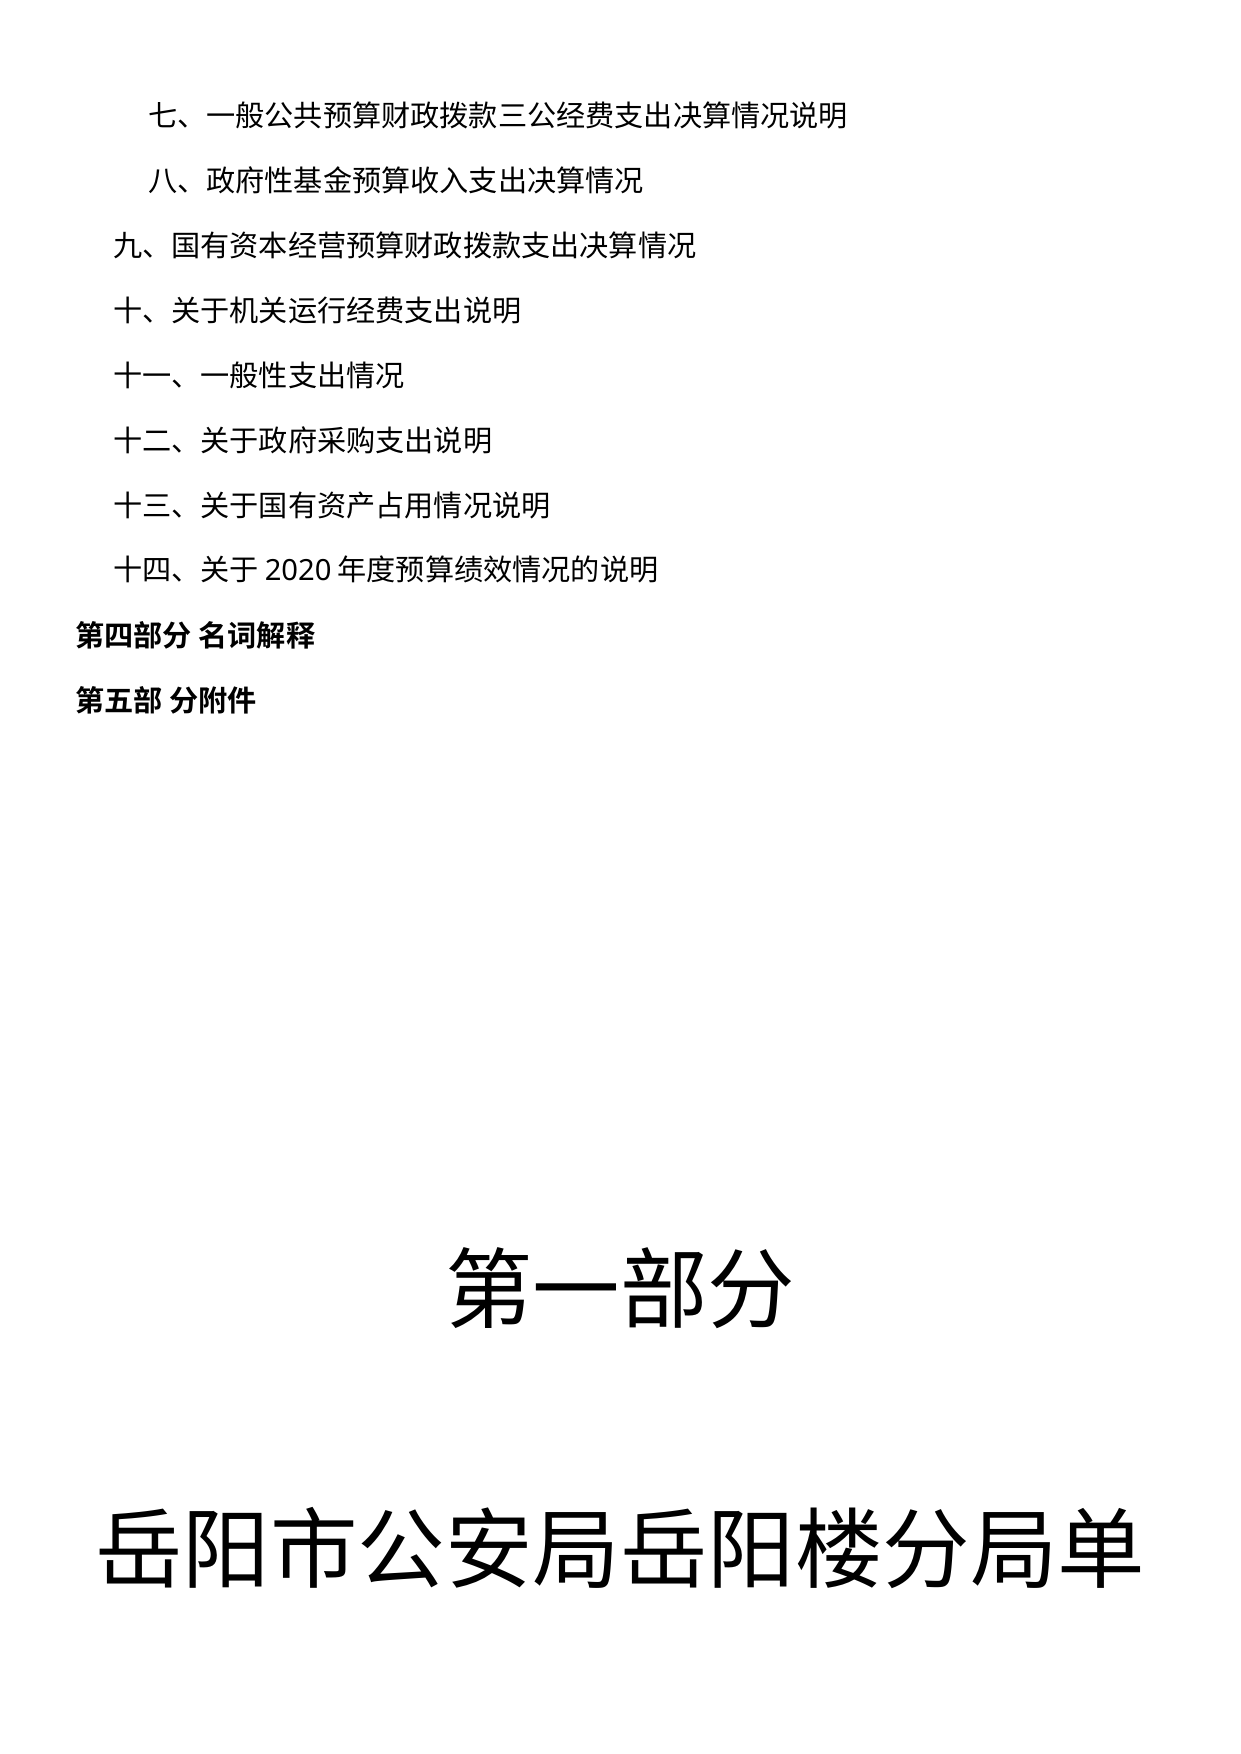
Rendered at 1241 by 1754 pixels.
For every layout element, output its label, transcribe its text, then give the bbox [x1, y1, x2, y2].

text 第一部分 [75, 1218, 1165, 1348]
text 十二、关于政府采购支出说明 [75, 406, 1165, 471]
text 第四部分 名词解释 [75, 601, 1165, 666]
text 十三、关于国有资产占用情况说明 [75, 471, 1165, 536]
text 七、一般公共预算财政拨款三公经费支出决算情况说明 [75, 81, 1165, 146]
text 第五部 分附件 [75, 666, 1165, 731]
text 十、关于机关运行经费支出说明 [75, 276, 1165, 341]
text 九、国有资本经营预算财政拨款支出决算情况 [75, 211, 1165, 276]
text 八、政府性基金预算收入支出决算情况 [75, 146, 1165, 211]
text 十一、一般性支出情况 [75, 341, 1165, 406]
text 岳阳市公安局岳阳楼分局单位概况 [75, 1478, 1165, 1608]
text 十四、关于2020年度预算绩效情况的说明 [75, 536, 1165, 601]
